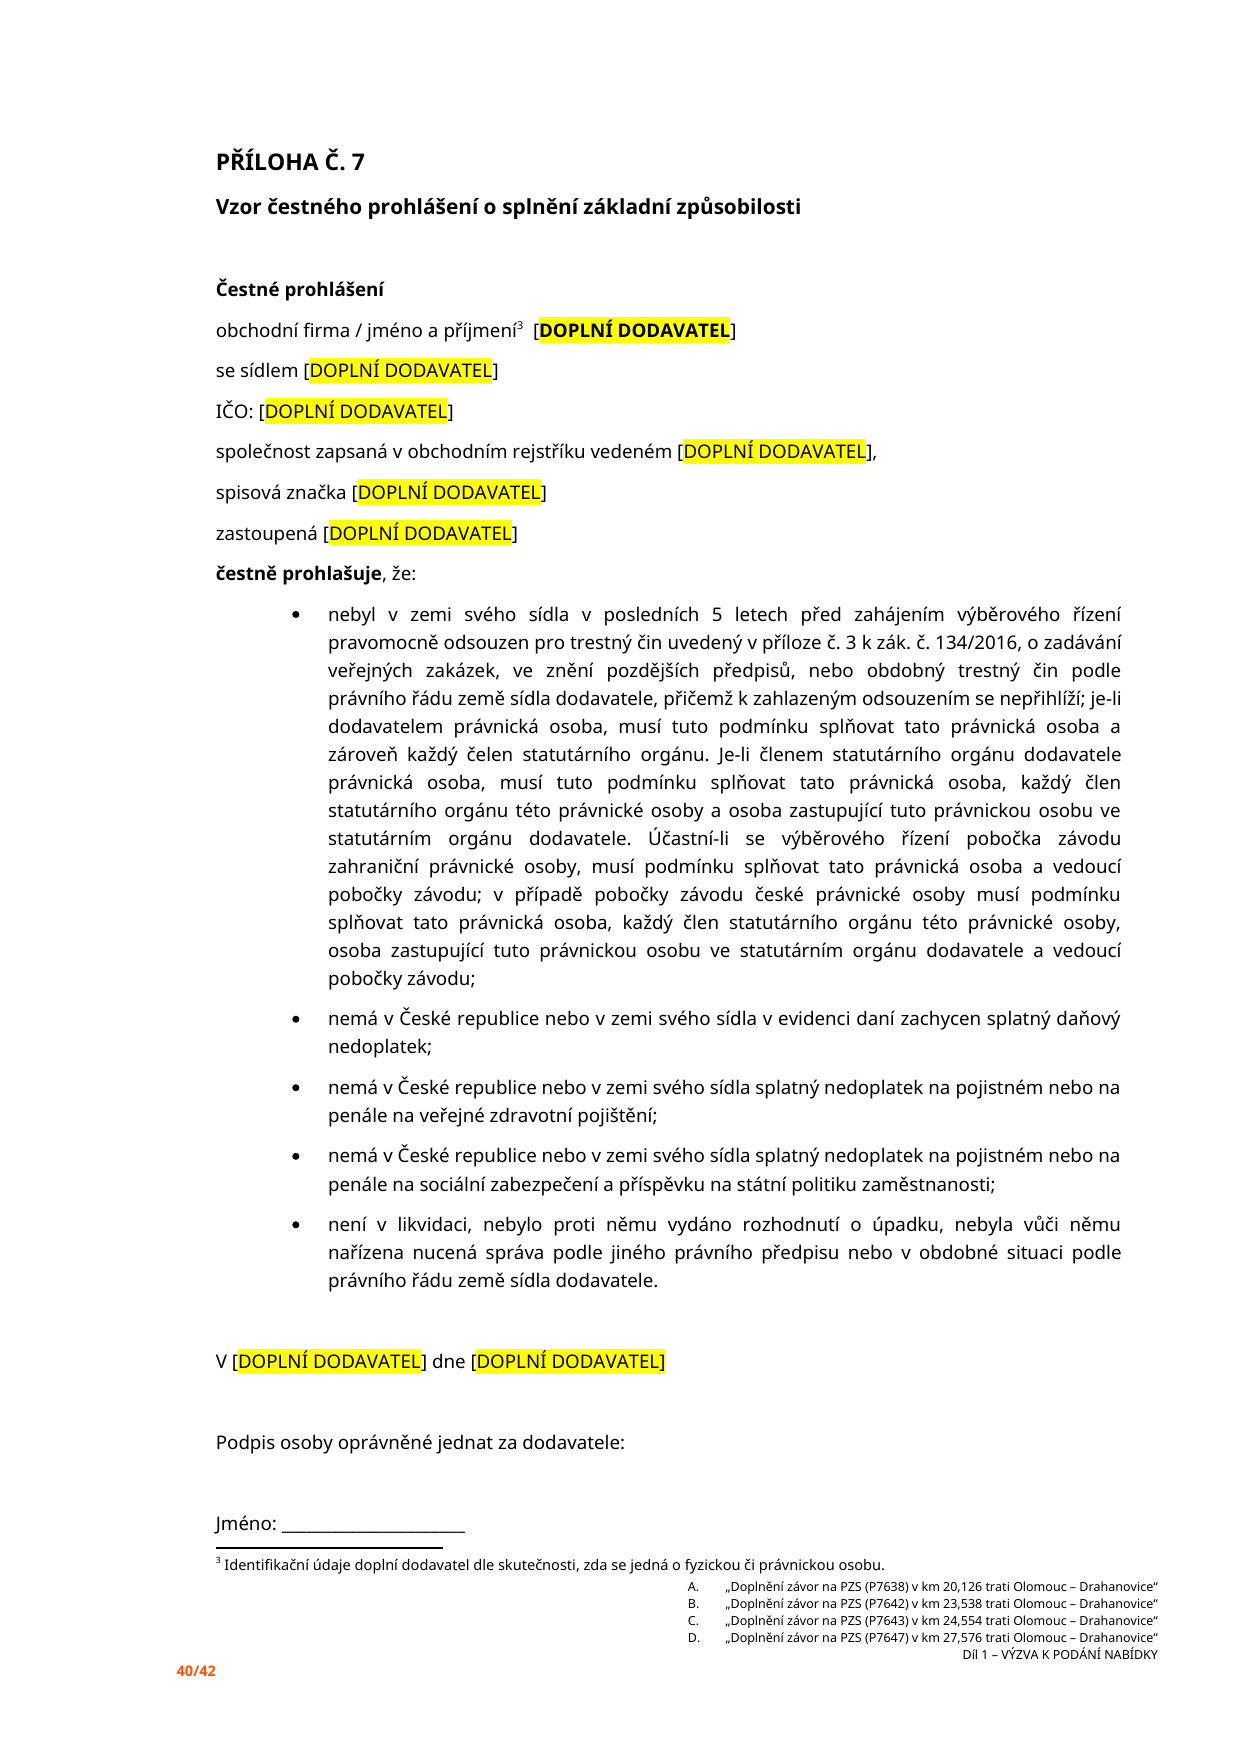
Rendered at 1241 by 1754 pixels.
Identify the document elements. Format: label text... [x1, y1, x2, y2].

text obchodní firma / jméno a příjmení [DOPLNÍ DODAVATEL] [730, 317, 1122, 343]
text V [DOPLNÍ DODAVATEL] dne [DOPLNÍ DODAVATEL] [216, 1348, 1122, 1374]
text nemá v České republice nebo v zemi svého sídla splatný nedoplatek na pojistném nebo na penále na veřejné zdravotní pojištění; [292, 1074, 1122, 1128]
text Podpis osoby oprávněné jednat za dodavatele: [216, 1429, 1122, 1455]
text spisová značka [DOPLNÍ DODAVATEL] [216, 479, 358, 505]
text se sídlem [DOPLNÍ DODAVATEL] [492, 358, 1122, 383]
text není v likvidaci, nebylo proti němu vydáno rozhodnutí o úpadku, nebyla vůči němu nařízena nucená správa podle jiného právního předpisu nebo v obdobné situaci podle právního řádu země sídla dodavatele. [292, 1211, 1122, 1293]
text obchodní firma / jméno a příjmení [DOPLNÍ DODAVATEL] [216, 317, 539, 343]
text nebyl v zemi svého sídla v posledních 5 letech před zahájením výběrového řízení pravomocně odsouzen pro trestný čin uvedený v příloze č. 3 k zák. č. 134/2016, o zadávání veřejných zakázek, ve znění pozdějších předpisů, nebo obdobný trestný čin podle právního řádu země sídla dodavatele, přičemž k zahlazeným odsouzením se nepřihlíží; je-li dodavatelem právnická osoba, musí tuto podmínku splňovat tato právnická osoba a zároveň každý čelen statutárního orgánu. Je-li členem statutárního orgánu dodavatele právnická osoba, musí tuto podmínku splňovat tato právnická osoba, každý člen statutárního orgánu této právnické osoby a osoba zastupující tuto právnickou osobu ve statutárním orgánu dodavatele. Účastní-li se výběrového řízení pobočka závodu zahraniční právnické osoby, musí podmínku splňovat tato právnická osoba a vedoucí pobočky závodu; v případě pobočky závodu české právnické osoby musí podmínku splňovat tato právnická osoba, každý člen statutárního orgánu této právnické osoby, osoba zastupující tuto právnickou osobu ve statutárním orgánu dodavatele a vedoucí pobočky závodu; [292, 601, 1122, 991]
text Čestné prohlášení [216, 277, 1122, 302]
text společnost zapsaná v obchodním rejstříku vedeném [DOPLNÍ DODAVATEL], [216, 439, 683, 464]
text spisová značka [DOPLNÍ DODAVATEL] [541, 479, 1122, 505]
text IČO: [DOPLNÍ DODAVATEL] [447, 398, 1122, 424]
text Vzor čestného prohlášení o splnění základní způsobilosti [216, 192, 1122, 221]
text Jméno: ______________________ [216, 1511, 1122, 1536]
text společnost zapsaná v obchodním rejstříku vedeném [DOPLNÍ DODAVATEL], [866, 439, 1122, 464]
text nemá v České republice nebo v zemi svého sídla v evidenci daní zachycen splatný daňový nedoplatek; [292, 1006, 1122, 1059]
text se sídlem [DOPLNÍ DODAVATEL] [216, 358, 309, 383]
text nemá v České republice nebo v zemi svého sídla splatný nedoplatek na pojistném nebo na penále na sociální zabezpečení a příspěvku na státní politiku zaměstnanosti; [292, 1143, 1122, 1196]
text zastoupená [DOPLNÍ DODAVATEL] [512, 520, 1122, 545]
text Příloha č. 7 [216, 146, 1122, 177]
text zastoupená [DOPLNÍ DODAVATEL] [216, 520, 329, 545]
text čestně prohlašuje, že: [216, 560, 1122, 586]
